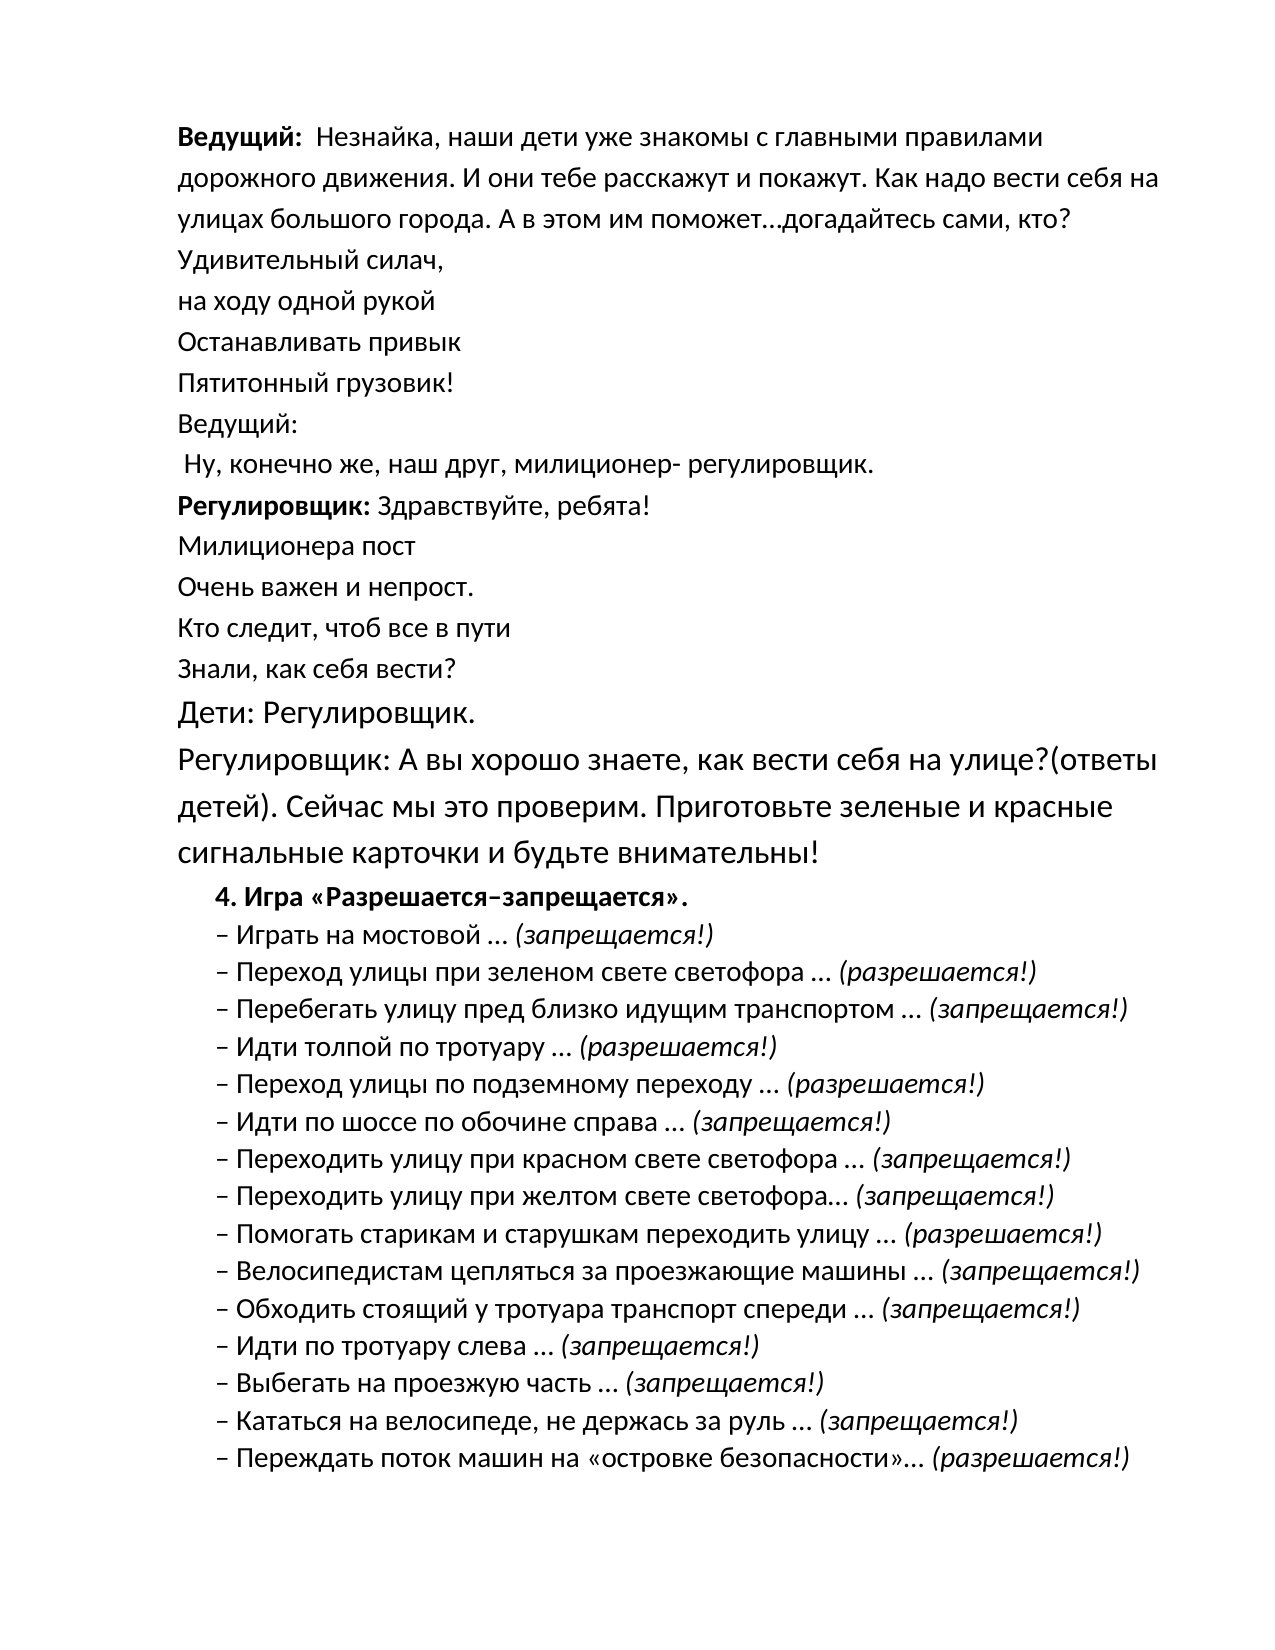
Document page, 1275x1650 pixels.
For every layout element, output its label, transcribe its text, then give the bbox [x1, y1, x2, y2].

text – Переход улицы по подземному переходу … (разрешается!) [177, 1065, 1186, 1101]
text – Переходить улицу при красном свете светофора … (запрещается!) [177, 1140, 1186, 1176]
text – Играть на мостовой … (запрещается!) [177, 916, 1186, 951]
text Очень важен и непрост. [177, 568, 1186, 604]
text – Переходить улицу при желтом свете светофора… (запрещается!) [177, 1177, 1186, 1213]
text Останавливать привык [177, 323, 1186, 358]
text Милиционера пост [177, 527, 1186, 563]
text Дети: Регулировщик. [177, 691, 1186, 732]
text – Выбегать на проезжую часть … (запрещается!) [177, 1364, 1186, 1400]
text Кто следит, чтоб все в пути [177, 609, 1186, 645]
text Удивительный силач, [177, 241, 1186, 277]
text – Идти по шоссе по обочине справа … (запрещается!) [177, 1103, 1186, 1138]
text 4. Игра «Разрешается–запрещается». [177, 878, 1186, 914]
text Ну, конечно же, наш друг, милиционер- регулировщик. [177, 446, 1186, 481]
text – Переход улицы при зеленом свете светофора … (разрешается!) [177, 953, 1186, 989]
text Ведущий: [177, 405, 1186, 440]
text – Идти по тротуару слева … (запрещается!) [177, 1327, 1186, 1363]
text Знали, как себя вести? [177, 650, 1186, 686]
text – Кататься на велосипеде, не держась за руль … (запрещается!) [177, 1402, 1186, 1437]
text Регулировщик: Здравствуйте, ребята! [177, 487, 1186, 522]
text – Идти толпой по тротуару … (разрешается!) [177, 1028, 1186, 1063]
text – Перебегать улицу пред близко идущим транспортом … (запрещается!) [177, 991, 1186, 1026]
text – Переждать поток машин на «островке безопасности»… (разрешается!) [177, 1439, 1186, 1475]
text на ходу одной рукой [177, 282, 1186, 317]
text – Велосипедистам цепляться за проезжающие машины … (запрещается!) [177, 1252, 1186, 1288]
text Регулировщик: А вы хорошо знаете, как вести себя на улице?(ответы детей). Сейчас мы это проверим. Приготовьте зеленые и красные сигнальные карточки и будьте внимательны! [177, 738, 1186, 872]
text – Обходить стоящий у тротуара транспорт спереди … (запрещается!) [177, 1290, 1186, 1325]
text Ведущий: Незнайка, наши дети уже знакомы с главными правилами дорожного движения. И они тебе расскажут и покажут. Как надо вести себя на улицах большого города. А в этом им поможет…догадайтесь сами, кто? [177, 118, 1186, 236]
text Пятитонный грузовик! [177, 364, 1186, 399]
text – Помогать старикам и старушкам переходить улицу … (разрешается!) [177, 1215, 1186, 1251]
